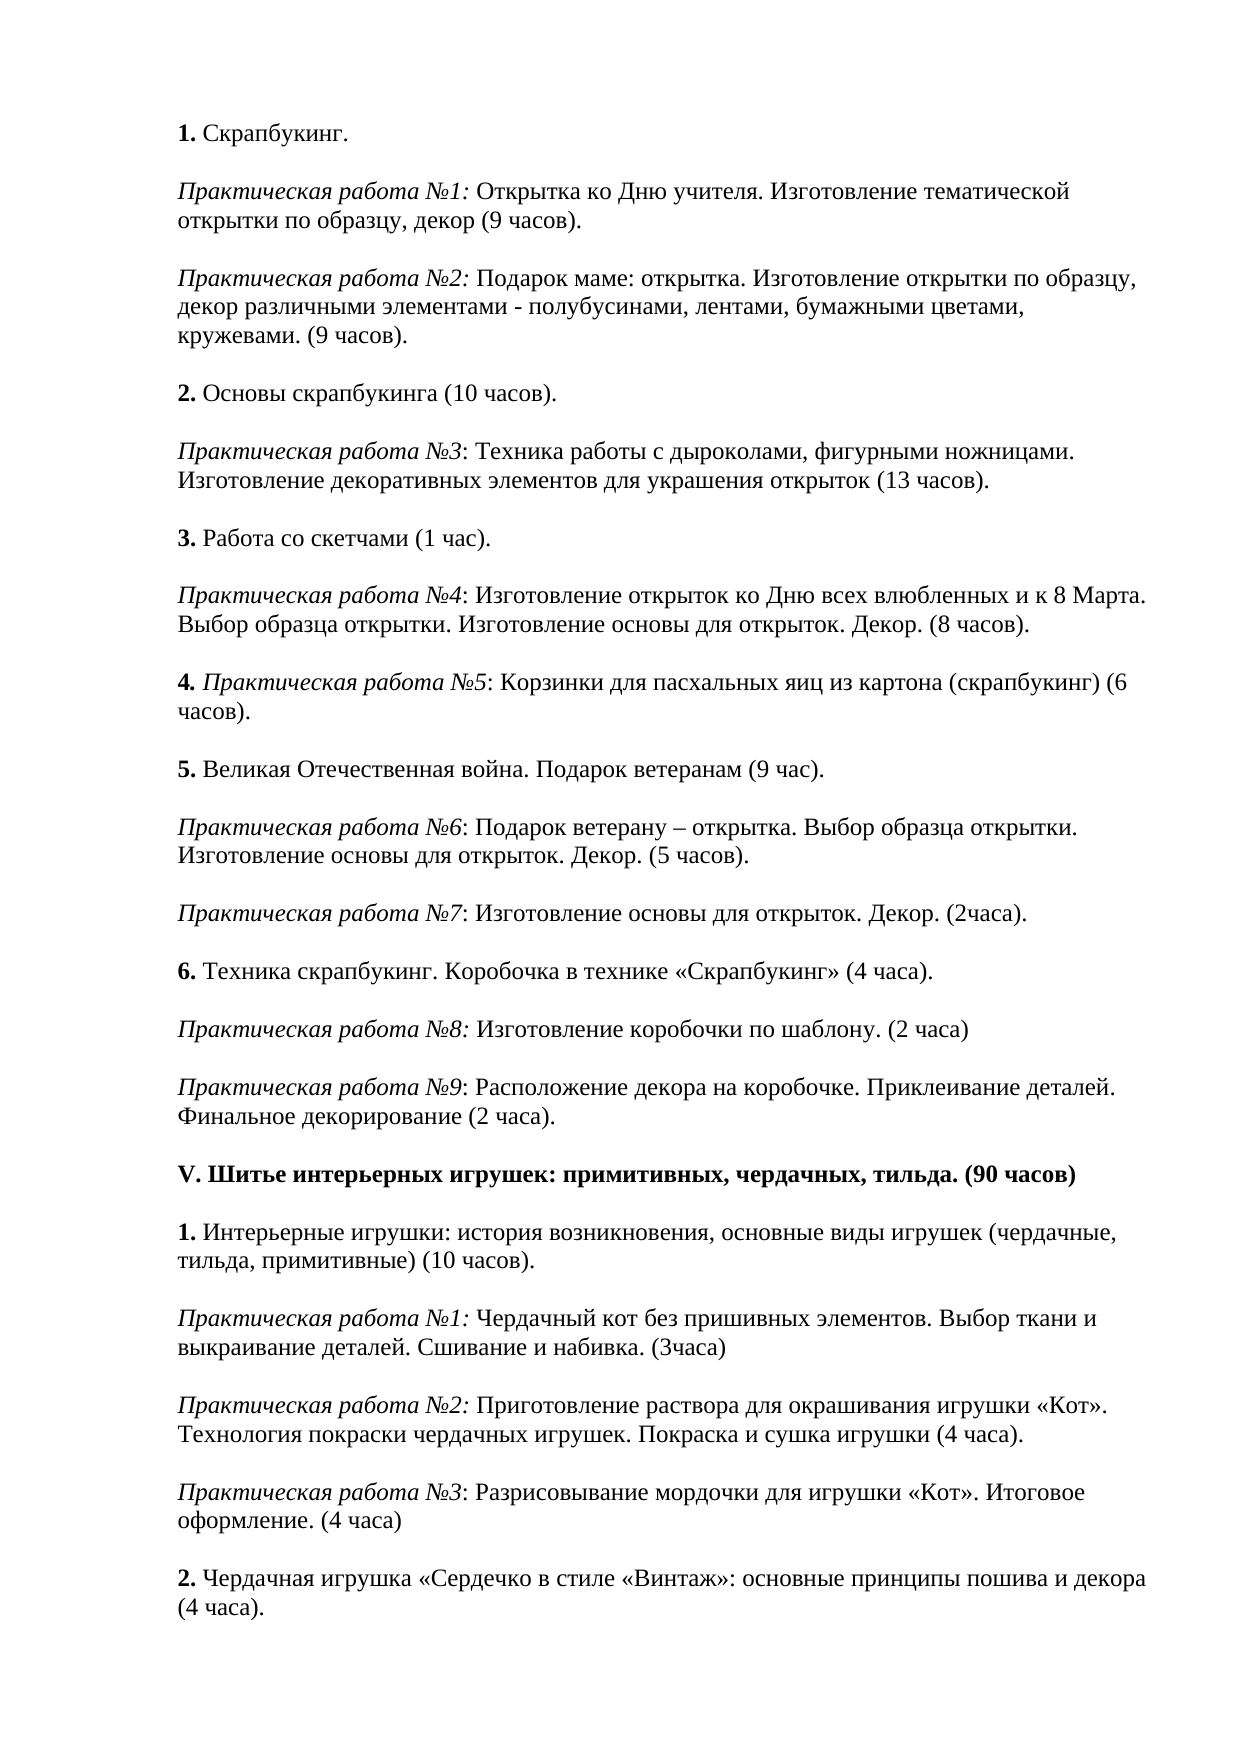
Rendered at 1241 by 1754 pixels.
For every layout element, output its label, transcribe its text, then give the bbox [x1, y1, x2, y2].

text Практическая работа №2: Подарок маме: открытка. Изготовление открытки по образцу, декор различными элементами - полубусинами, лентами, бумажными цветами, кружевами. (9 часов). [177, 263, 1152, 349]
text Практическая работа №3: Разрисовывание мордочки для игрушки «Кот». Итоговое оформление. (4 часа) [177, 1477, 1152, 1534]
text 5. Великая Отечественная война. Подарок ветеранам (9 час). [177, 754, 1152, 783]
text 2. Основы скрапбукинга (10 часов). [177, 378, 1152, 407]
text Практическая работа №1: Чердачный кот без пришивных элементов. Выбор ткани и выкраивание деталей. Сшивание и набивка. (3часа) [177, 1303, 1152, 1361]
text 6. Техника скрапбукинг. Коробочка в технике «Скрапбукинг» (4 часа). [177, 956, 1152, 985]
text Практическая работа №4: Изготовление открыток ко Дню всех влюбленных и к 8 Марта. Выбор образца открытки. Изготовление основы для открыток. Декор. (8 часов). [177, 581, 1152, 638]
text Практическая работа №1: Открытка ко Дню учителя. Изготовление тематической открытки по образцу, декор (9 часов). [177, 176, 1152, 233]
text Практическая работа №2: Приготовление раствора для окрашивания игрушки «Кот». Технология покраски чердачных игрушек. Покраска и сушка игрушки (4 часа). [177, 1390, 1152, 1448]
text 3. Работа со скетчами (1 час). [177, 523, 1152, 551]
text 1. Интерьерные игрушки: история возникновения, основные виды игрушек (чердачные, тильда, примитивные) (10 часов). [177, 1217, 1152, 1274]
text Практическая работа №9: Расположение декора на коробочке. Приклеивание деталей. Финальное декорирование (2 часа). [177, 1072, 1152, 1130]
text 1. Скрапбукинг. [177, 118, 1152, 147]
text Практическая работа №8: Изготовление коробочки по шаблону. (2 часа) [177, 1014, 1152, 1043]
text Практическая работа №7: Изготовление основы для открыток. Декор. (2часа). [177, 898, 1152, 927]
text 2. Чердачная игрушка «Сердечко в стиле «Винтаж»: основные принципы пошива и декора (4 часа). [177, 1563, 1152, 1621]
text V. Шитье интерьерных игрушек: примитивных, чердачных, тильда. (90 часов) [177, 1159, 1152, 1188]
text 4. Практическая работа №5: Корзинки для пасхальных яиц из картона (скрапбукинг) (6 часов). [177, 667, 1152, 725]
text Практическая работа №6: Подарок ветерану – открытка. Выбор образца открытки. Изготовление основы для открыток. Декор. (5 часов). [177, 812, 1152, 869]
text Практическая работа №3: Техника работы с дыроколами, фигурными ножницами. Изготовление декоративных элементов для украшения открыток (13 часов). [177, 436, 1152, 493]
